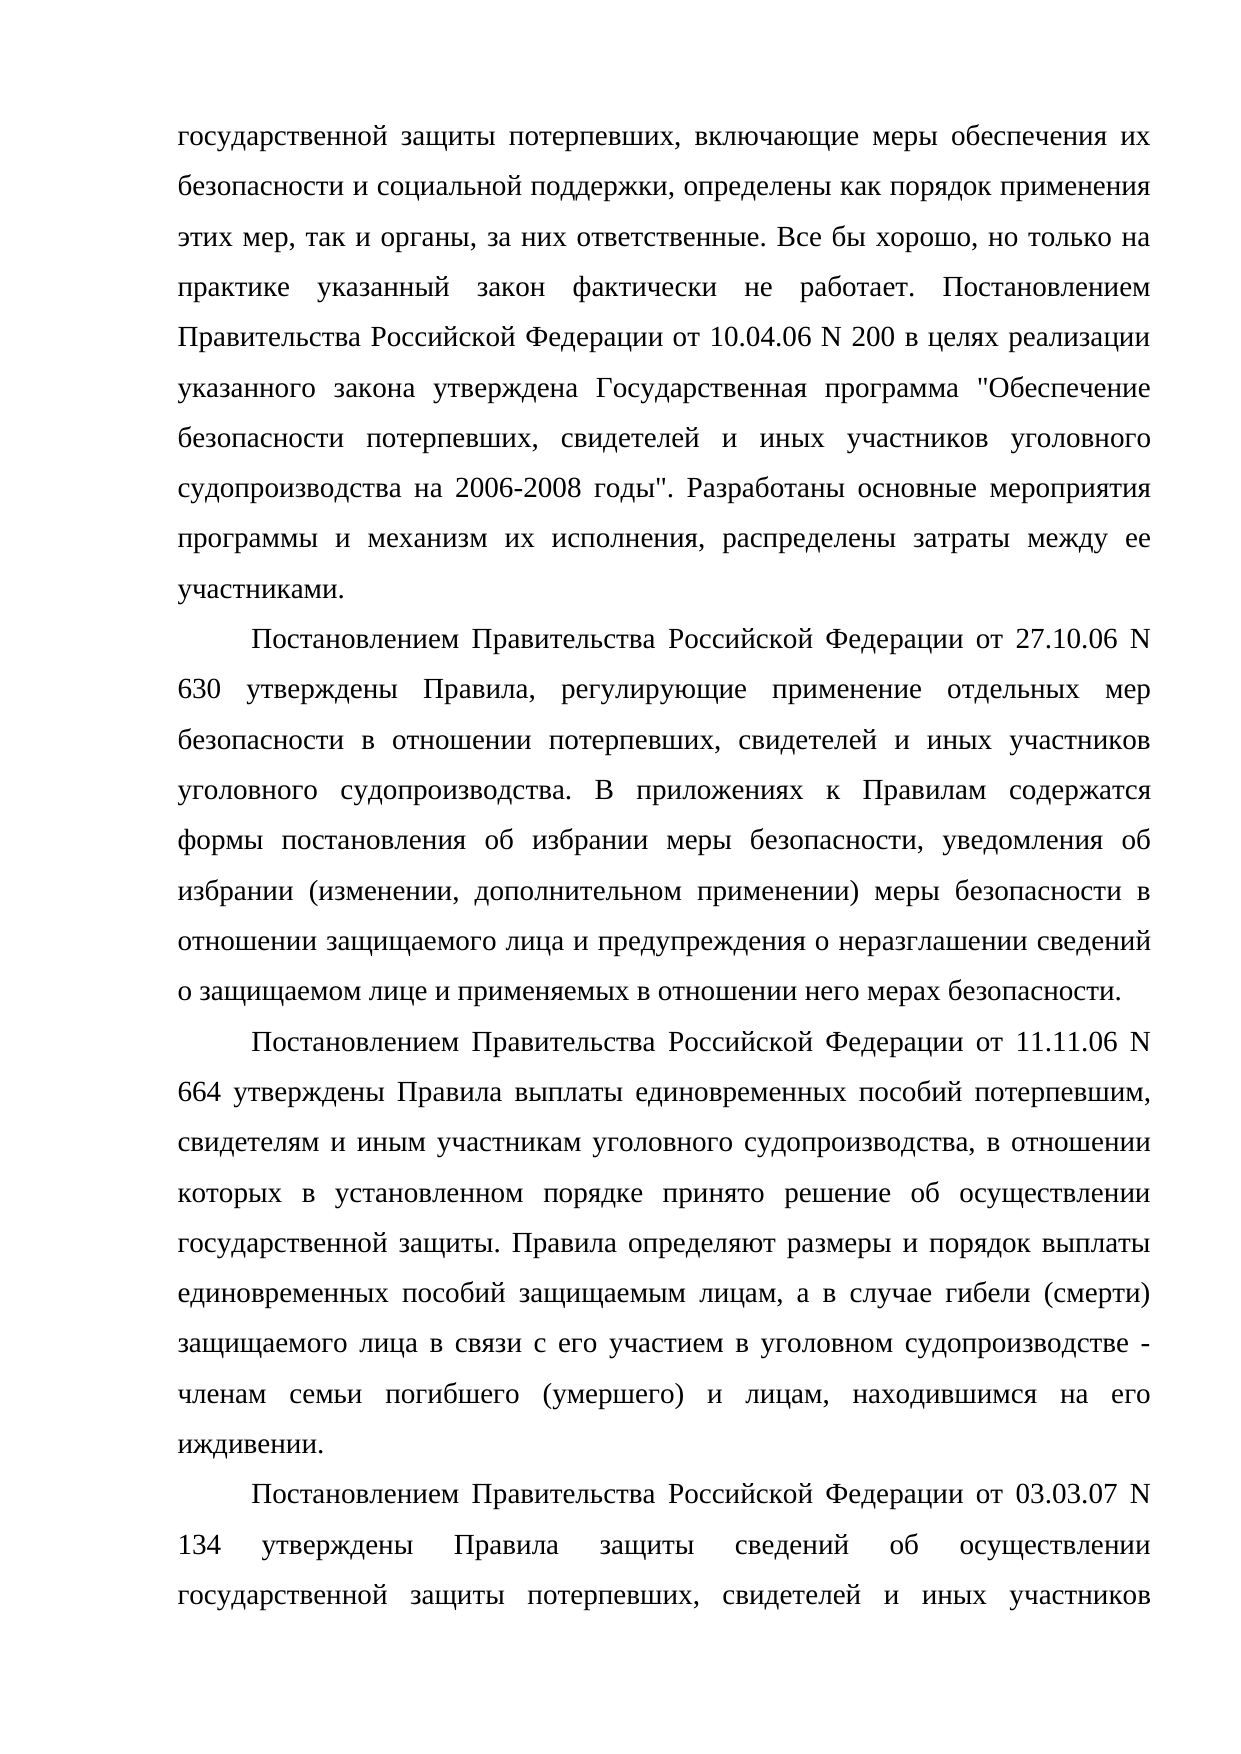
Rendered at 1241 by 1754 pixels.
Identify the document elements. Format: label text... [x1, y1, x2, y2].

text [177, 118, 1152, 604]
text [177, 1477, 1152, 1611]
text Постановлением Правительства Российской Федерации от 27.10.06 N 630 утверждены Правила, регулирующие применение отдельных мер безопасности в отношении потерпевших, свидетелей и иных участников уголовного судопроизводства. В приложениях к Правилам содержатся формы постановления об избрании меры безопасности, уведомления об избрании (изменении, дополнительном применении) меры безопасности в отношении защищаемого лица и предупреждения о неразглашении сведений о защищаемом лице и применяемых в отношении него мерах безопасности. [177, 621, 1152, 1007]
text Постановлением Правительства Российской Федерации от 11.11.06 N 664 утверждены Правила выплаты единовременных пособий потерпевшим, свидетелям и иным участникам уголовного судопроизводства, в отношении которых в установленном порядке принято решение об осуществлении государственной защиты. Правила определяют размеры и порядок выплаты единовременных пособий защищаемым лицам, а в случае гибели (смерти) защищаемого лица в связи с его участием в уголовном судопроизводстве - членам семьи погибшего (умершего) и лицам, находившимся на его иждивении. [177, 1024, 1152, 1460]
